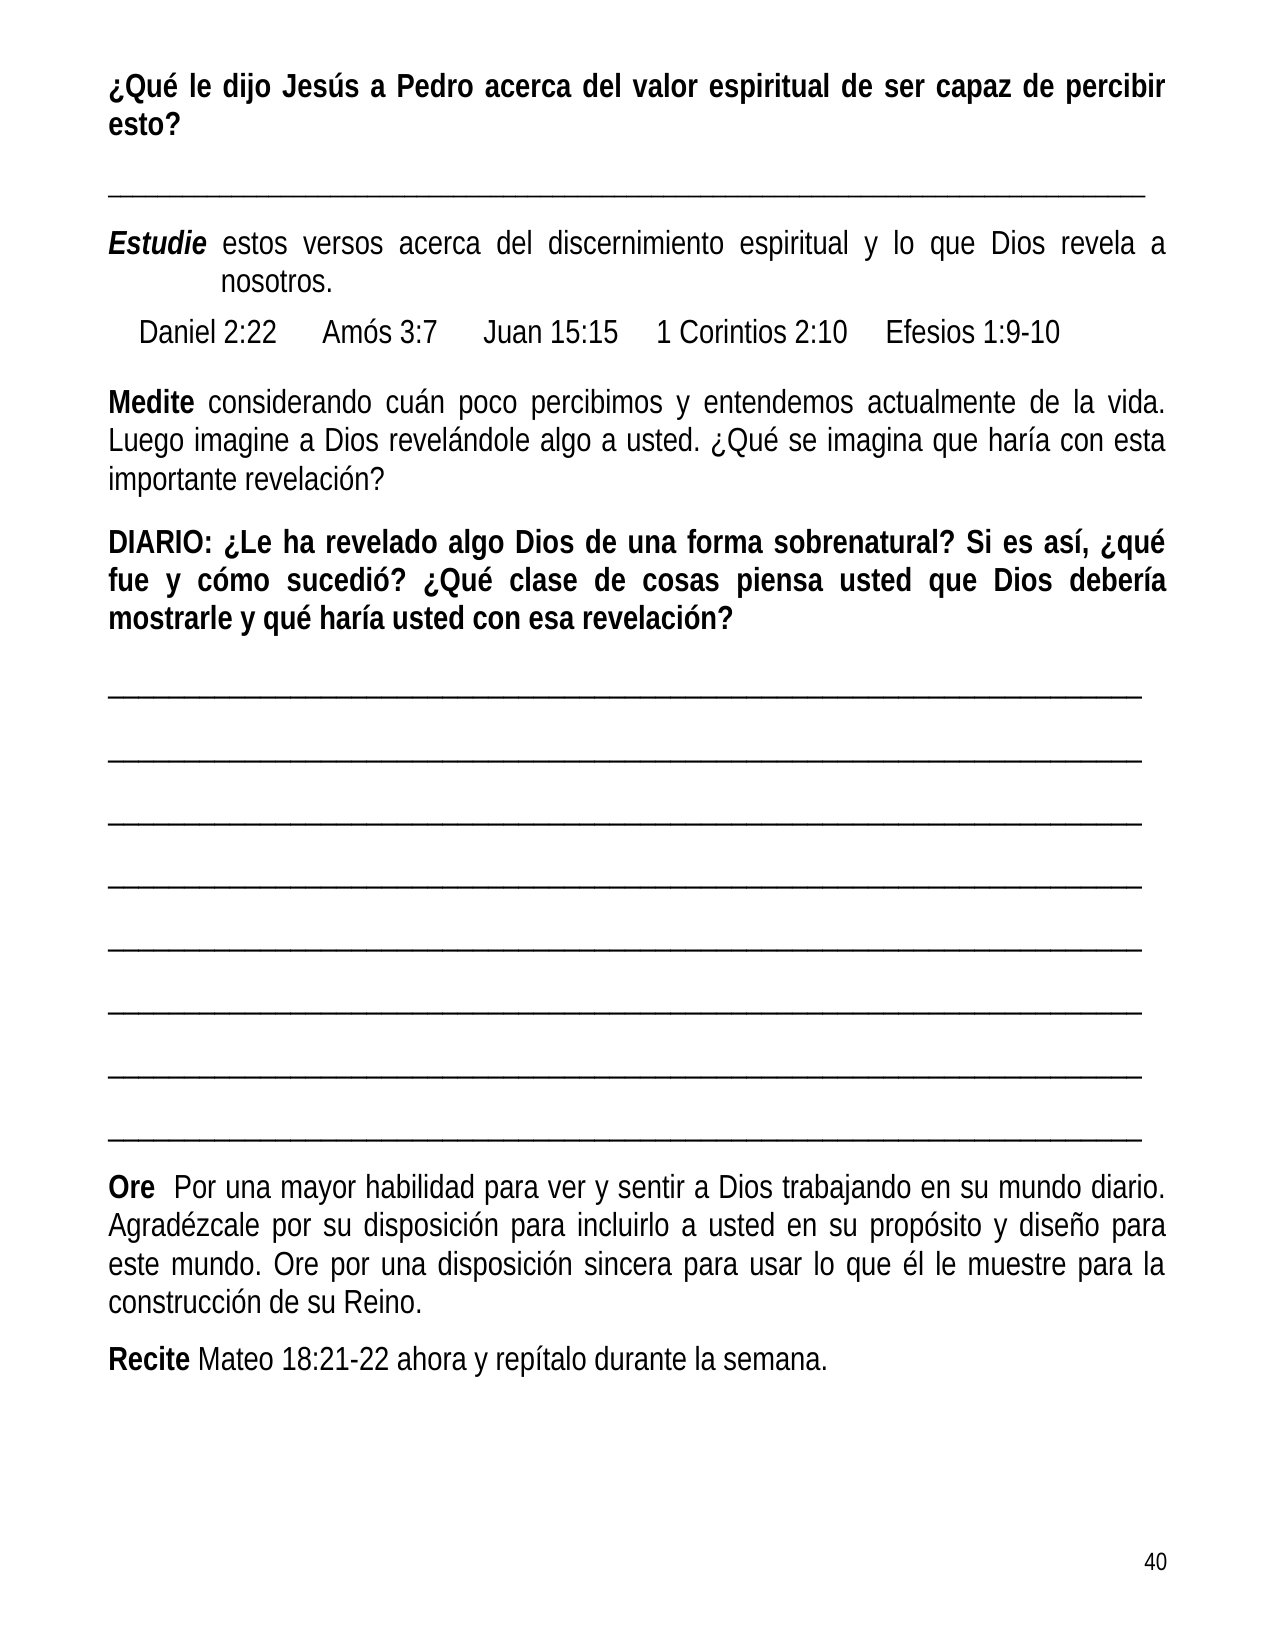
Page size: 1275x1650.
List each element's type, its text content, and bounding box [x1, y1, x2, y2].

text Daniel 2:22 Amós 3:7 Juan 15:15 1 Corintios 2:10 Efesios 1:9-10 [108, 312, 1167, 351]
text ____________________________________________________________________ [108, 851, 1167, 889]
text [108, 167, 1167, 198]
text Estudie estos versos acerca del discernimiento espiritual y lo que Dios revela a nosotros. [108, 223, 1167, 300]
text ____________________________________________________________________ [108, 1104, 1167, 1142]
text DIARIO: ¿Le ha revelado algo Dios de una forma sobrenatural? Si es así, ¿qué fue y cómo sucedió? ¿Qué clase de cosas piensa usted que Dios debería mostrarle y qué haría usted con esa revelación? [108, 522, 1167, 637]
text ____________________________________________________________________ [108, 788, 1167, 826]
text Ore Por una mayor habilidad para ver y sentir a Dios trabajando en su mundo diario. Agradézcale por su disposición para incluirlo a usted en su propósito y diseño para este mundo. Ore por una disposición sincera para usar lo que él le muestre para la construcción de su Reino. [108, 1167, 1167, 1320]
text ____________________________________________________________________ [108, 662, 1167, 700]
text Recite Mateo 18:21-22 ahora y repítalo durante la semana. [108, 1339, 1167, 1378]
text ____________________________________________________________________ [108, 978, 1167, 1016]
text ____________________________________________________________________ [108, 914, 1167, 953]
text ____________________________________________________________________ [108, 1041, 1167, 1079]
text Medite considerando cuán poco percibimos y entendemos actualmente de la vida. Luego imagine a Dios revelándole algo a usted. ¿Qué se imagina que haría con esta importante revelación? [108, 382, 1167, 497]
text ____________________________________________________________________ [108, 725, 1167, 763]
text ¿Qué le dijo Jesús a Pedro acerca del valor espiritual de ser capaz de percibir esto? [108, 66, 1167, 142]
